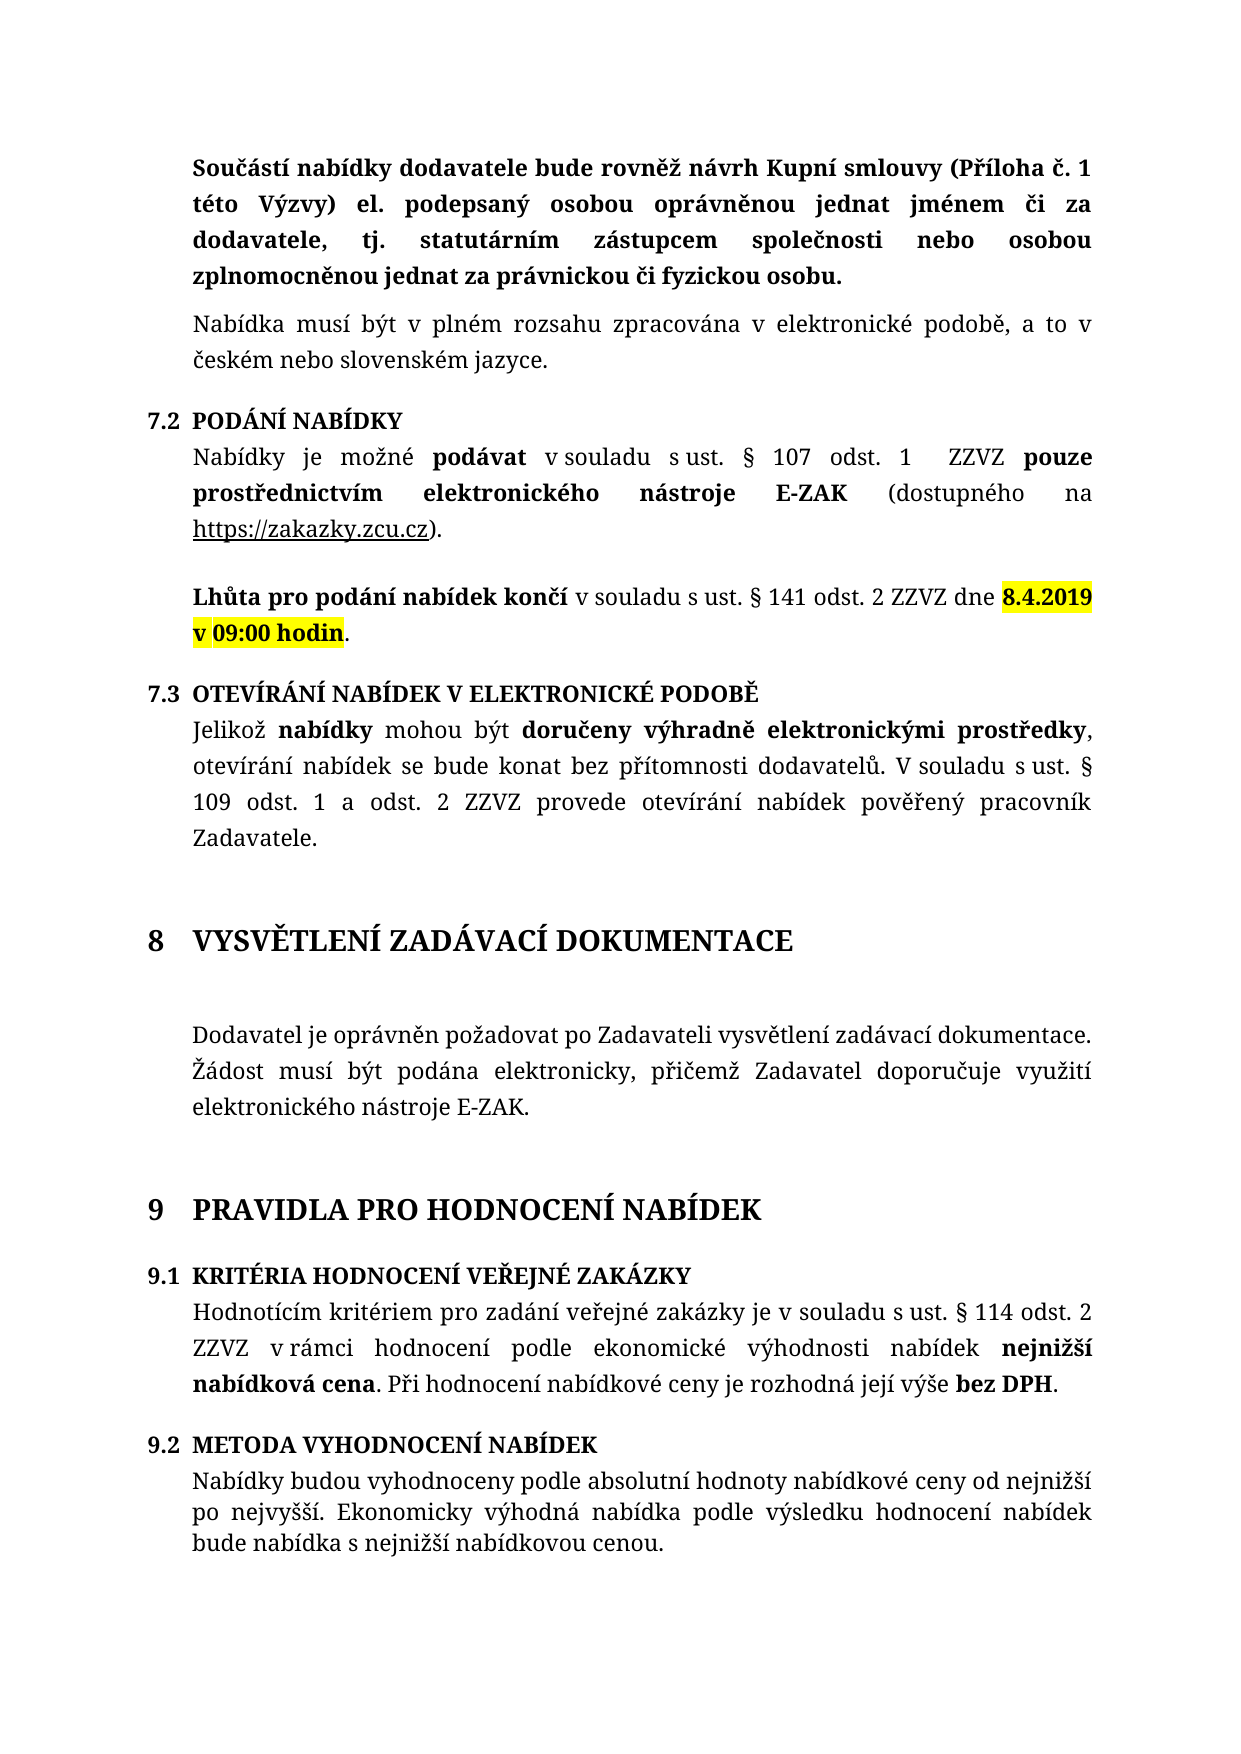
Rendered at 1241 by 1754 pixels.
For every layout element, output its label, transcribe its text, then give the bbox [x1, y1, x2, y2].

text Jelikož nabídky mohou být doručeny výhradně elektronickými prostředky, otevírání nabídek se bude konat bez přítomnosti dodavatelů. V souladu s ust. § 109 odst. 1 a odst. 2 ZZVZ provede otevírání nabídek pověřený pracovník Zadavatele. [193, 714, 1093, 853]
text Hodnotícím kritériem pro zadání veřejné zakázky je v souladu s ust. § 114 odst. 2 ZZVZ v rámci hodnocení podle ekonomické výhodnosti nabídek nejnižší nabídková cena. Při hodnocení nabídkové ceny je rozhodná její výše bez DPH. [193, 1296, 1093, 1399]
subtitle PODÁNÍ NABÍDKY [147, 405, 1093, 436]
subtitle OTEVÍRÁNÍ NABÍDEK V ELEKTRONICKÉ PODOBĚ [148, 678, 1093, 709]
text Dodavatel je oprávněn požadovat po Zadavateli vysvětlení zadávací dokumentace. Žádost musí být podána elektronicky, přičemž Zadavatel doporučuje využití elektronického nástroje E-ZAK. [192, 1019, 1093, 1122]
subtitle KRITÉRIA HODNOCENÍ VEŘEJNÉ ZAKÁZKY [147, 1260, 1093, 1291]
text Lhůta pro podání nabídek končí v souladu s ust. § 141 odst. 2 ZZVZ dne 8.4.2019 v 09:00 hodin. [193, 581, 1093, 648]
subtitle PRAVIDLA PRO HODNOCENÍ NABÍDEK [148, 1189, 1093, 1229]
subtitle VYSVĚTLENÍ ZADÁVACÍ DOKUMENTACE [148, 920, 1093, 960]
text Součástí nabídky dodavatele bude rovněž návrh Kupní smlouvy (Příloha č. 1 této Výzvy) el. podepsaný osobou oprávněnou jednat jménem či za dodavatele, tj. statutárním zástupcem společnosti nebo osobou zplnomocněnou jednat za právnickou či fyzickou osobu. [192, 152, 1093, 291]
subtitle METODA VYHODNOCENÍ NABÍDEK [147, 1429, 1093, 1460]
text Nabídky je možné podávat v souladu s ust. § 107 odst. 1 ZZVZ pouze prostřednictvím elektronického nástroje E-ZAK (dostupného na https://zakazky.zcu.cz). [193, 441, 1093, 544]
text Nabídky budou vyhodnoceny podle absolutní hodnoty nabídkové ceny od nejnižší po nejvyšší. Ekonomicky výhodná nabídka podle výsledku hodnocení nabídek bude nabídka s nejnižší nabídkovou cenou. [192, 1465, 1093, 1558]
text Nabídka musí být v plném rozsahu zpracována v elektronické podobě, a to v českém nebo slovenském jazyce. [193, 308, 1093, 375]
